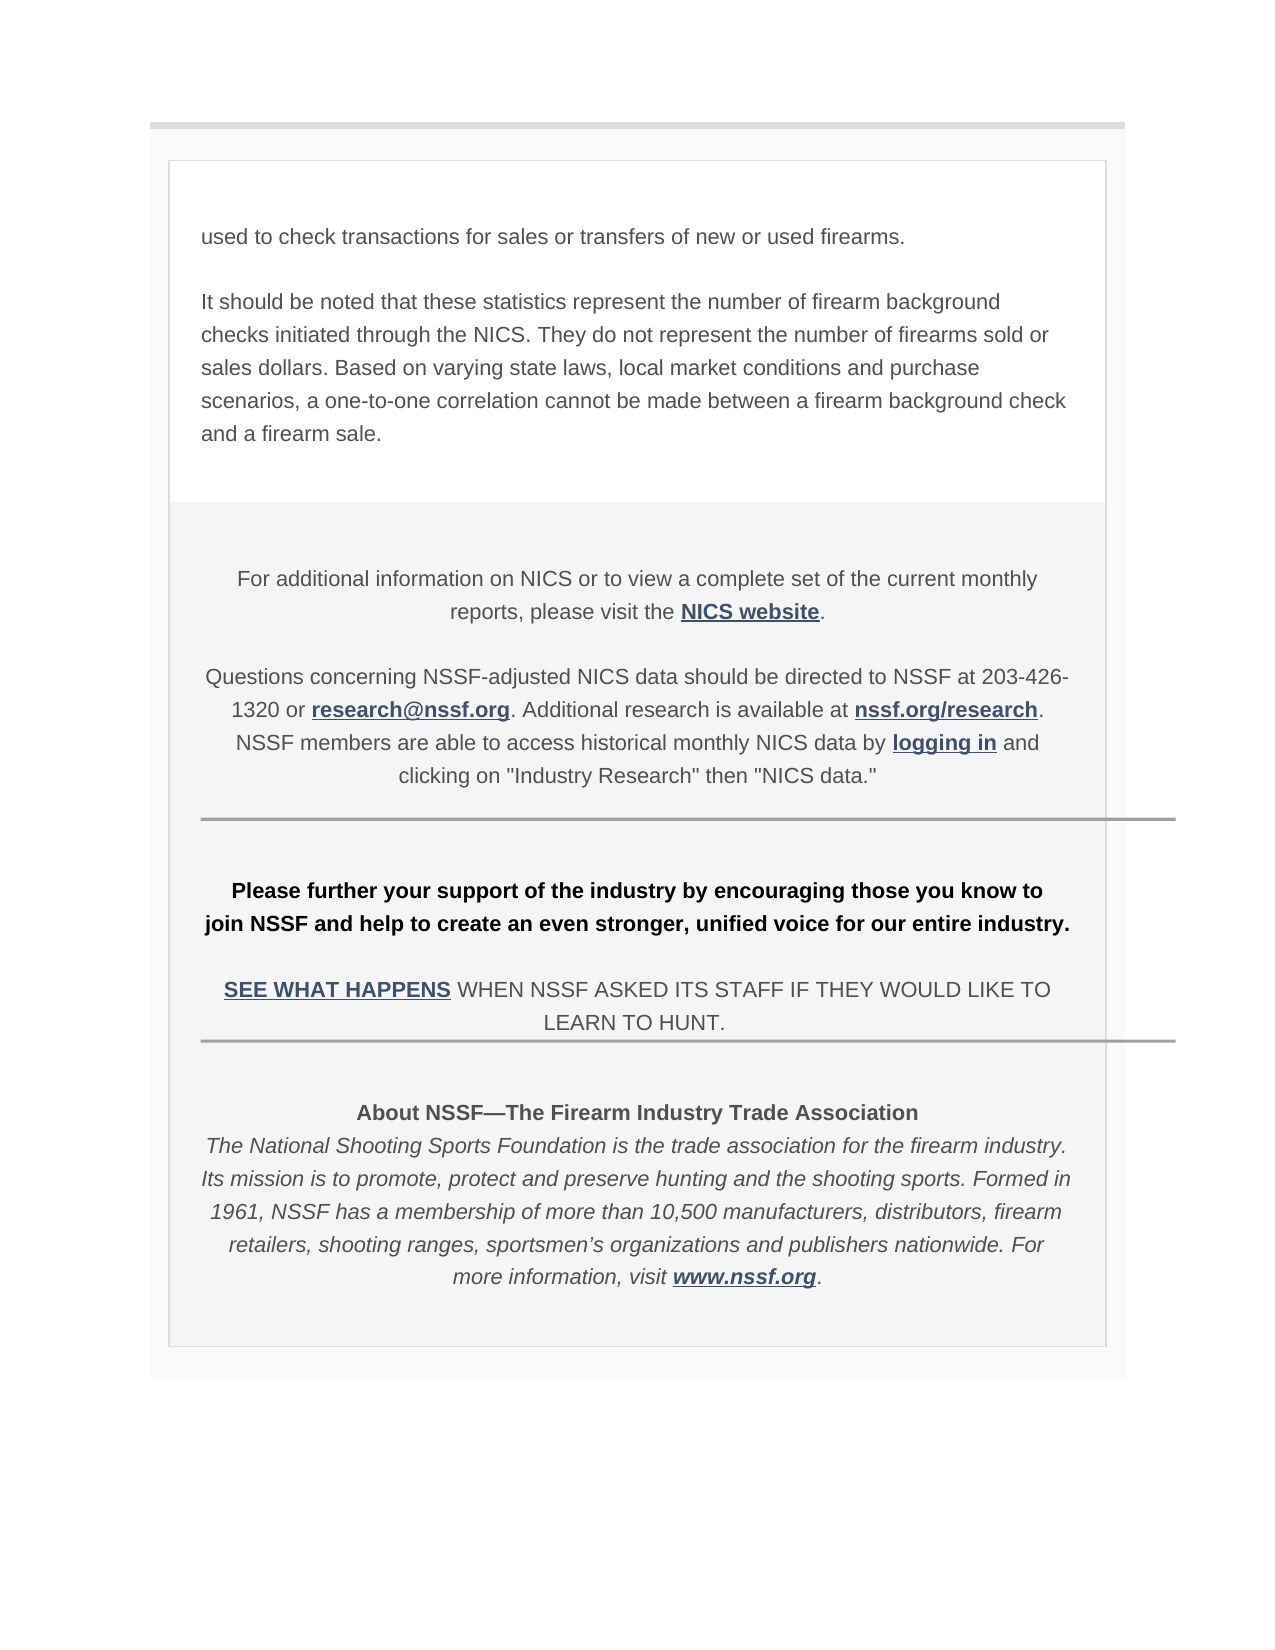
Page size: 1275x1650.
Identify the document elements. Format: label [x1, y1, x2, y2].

table_header [150, 129, 1125, 1378]
